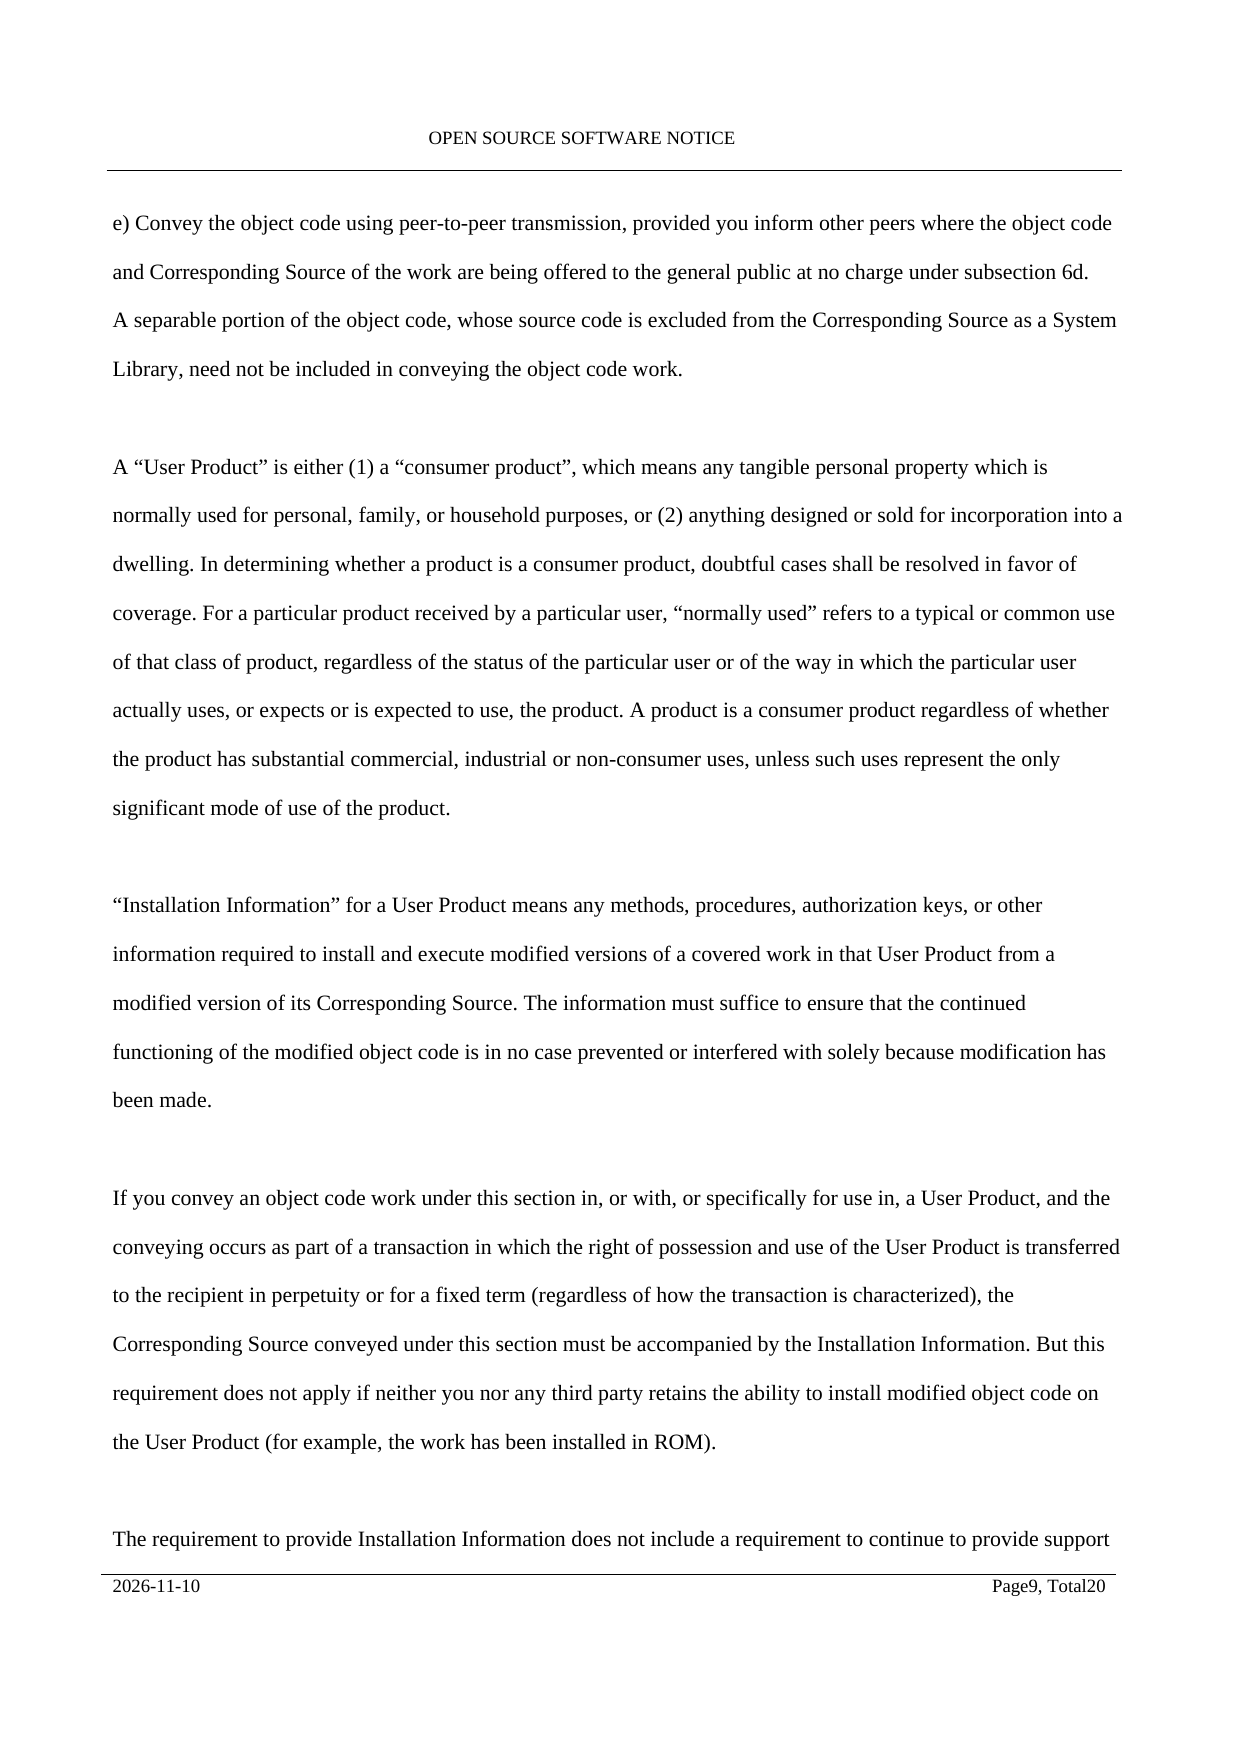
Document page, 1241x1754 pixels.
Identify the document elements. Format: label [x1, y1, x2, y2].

text [112, 206, 1128, 1555]
